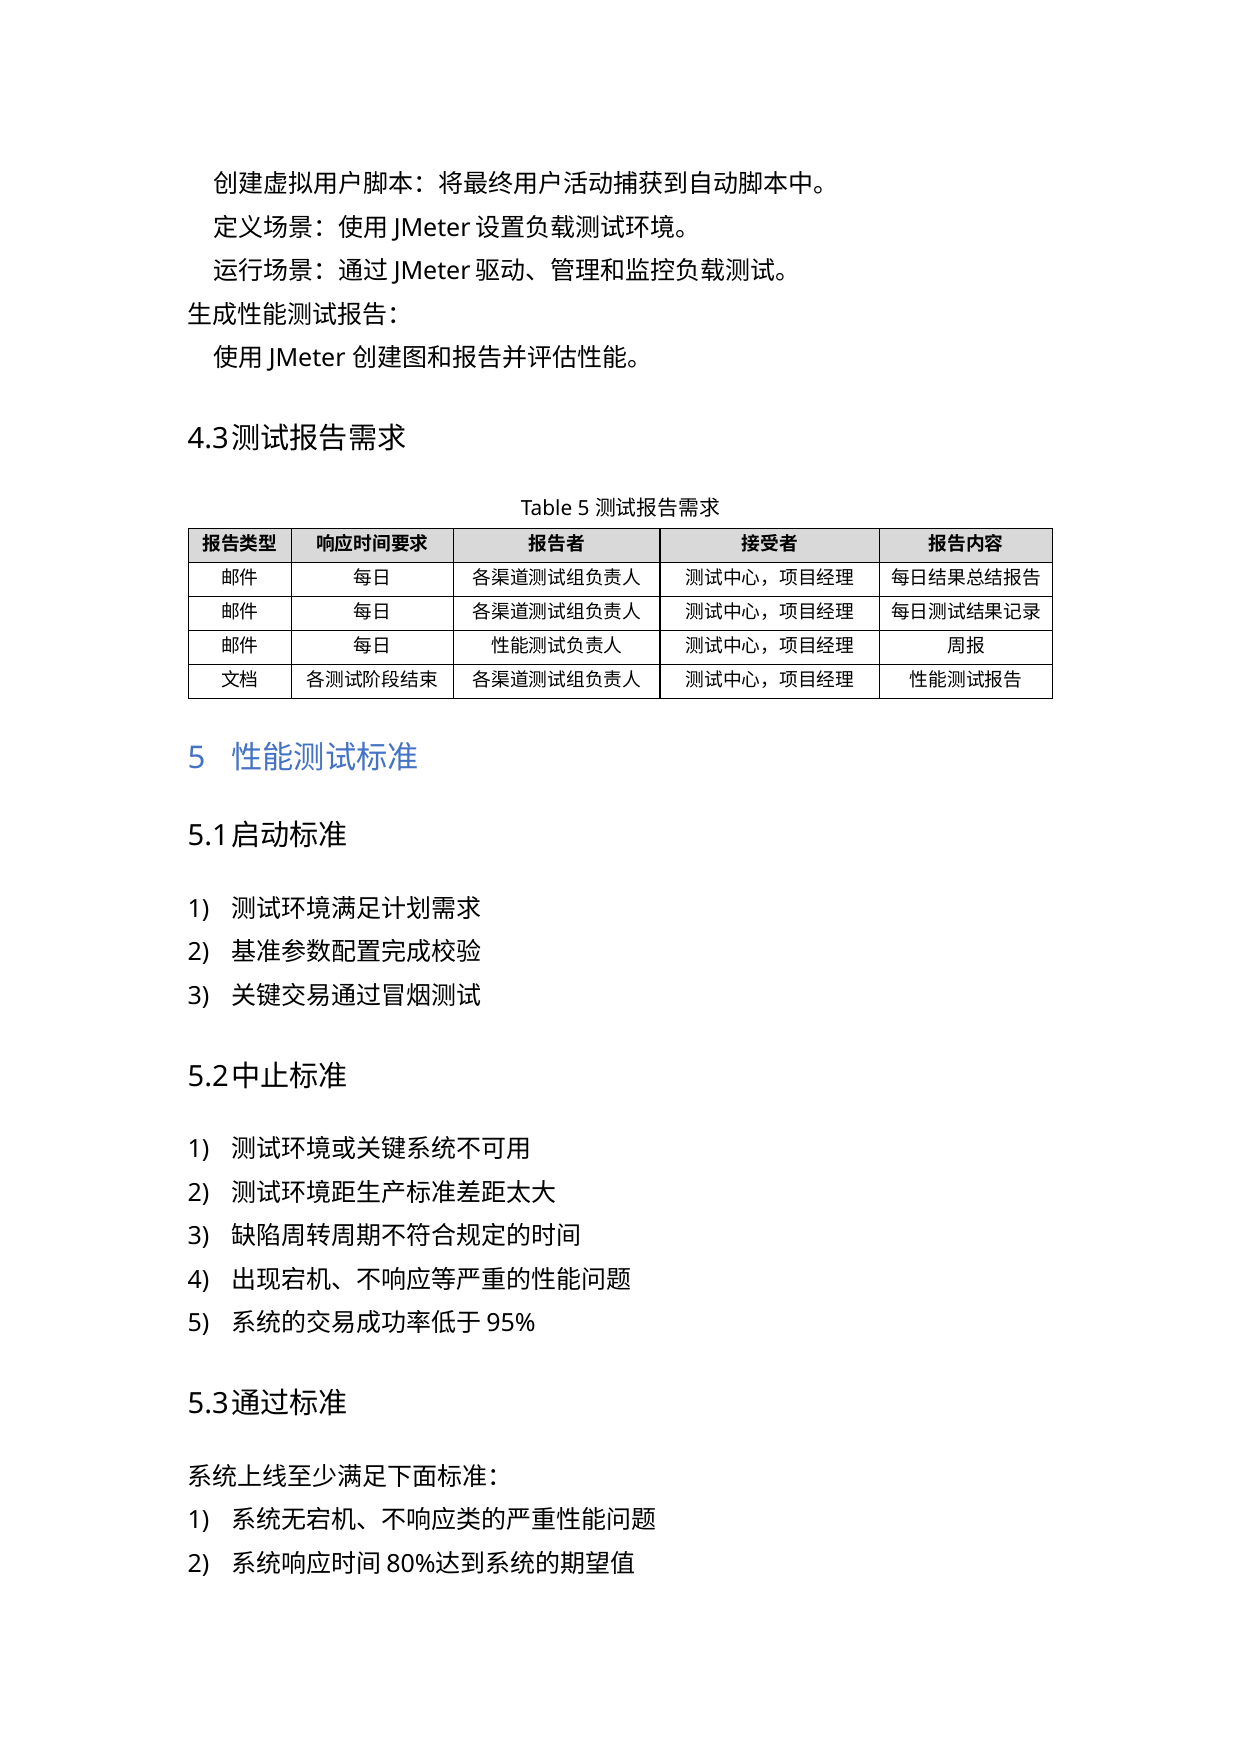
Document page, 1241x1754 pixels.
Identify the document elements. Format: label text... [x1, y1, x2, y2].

list 基准参数配置完成校验 [187, 932, 1053, 968]
list 出现宕机、不响应等严重的性能问题 [187, 1259, 1053, 1295]
list 系统响应时间80%达到系统的期望值 [187, 1543, 1053, 1579]
text 定义场景：使用JMeter设置负载测试环境。 [187, 207, 1053, 243]
table_cell 文档 [189, 665, 291, 697]
table_cell 测试中心，项目经理 [661, 597, 879, 629]
table_header 报告者 [454, 529, 659, 562]
table_cell 测试中心，项目经理 [661, 631, 879, 663]
subtitle 测试报告需求 [187, 415, 1053, 457]
table_cell 邮件 [189, 597, 291, 629]
list 缺陷周转周期不符合规定的时间 [187, 1216, 1053, 1252]
text 生成性能测试报告： [187, 294, 1053, 330]
table_cell 性能测试报告 [880, 665, 1052, 697]
table_cell 各渠道测试组负责人 [454, 563, 659, 596]
subtitle 性能测试标准 [187, 732, 1053, 778]
text 系统上线至少满足下面标准： [187, 1456, 1053, 1493]
table_cell 每日 [292, 563, 453, 596]
table_cell 周报 [880, 631, 1052, 663]
subtitle 通过标准 [187, 1380, 1053, 1422]
table_cell 邮件 [189, 631, 291, 663]
text 创建虚拟用户脚本：将最终用户活动捕获到自动脚本中。 [187, 164, 1053, 200]
list 测试环境满足计划需求 [187, 888, 1053, 924]
table_cell 每日测试结果记录 [880, 597, 1052, 629]
table_header 响应时间要求 [292, 529, 453, 562]
table_cell 各渠道测试组负责人 [454, 597, 659, 629]
table_cell 各测试阶段结束 [292, 665, 453, 697]
table_cell 性能测试负责人 [454, 631, 659, 663]
table_header 接受者 [661, 529, 879, 562]
table_cell 邮件 [189, 563, 291, 596]
list 测试环境或关键系统不可用 [187, 1129, 1053, 1165]
table_header 报告内容 [880, 529, 1052, 562]
table_cell 每日 [292, 631, 453, 663]
table_cell 测试中心，项目经理 [661, 665, 879, 697]
table_cell 测试中心，项目经理 [661, 563, 879, 596]
subtitle 中止标准 [187, 1052, 1053, 1095]
table_header 报告类型 [189, 529, 291, 562]
list 关键交易通过冒烟测试 [187, 975, 1053, 1011]
list 系统无宕机、不响应类的严重性能问题 [187, 1500, 1053, 1536]
table_cell 每日 [292, 597, 453, 629]
list 测试环境距生产标准差距太大 [187, 1172, 1053, 1208]
text 运行场景：通过JMeter驱动、管理和监控负载测试。 [187, 251, 1053, 287]
list 系统的交易成功率低于95% [187, 1303, 1053, 1339]
table_cell 每日结果总结报告 [880, 563, 1052, 596]
table_cell 各渠道测试组负责人 [454, 665, 659, 697]
subtitle 启动标准 [187, 812, 1053, 854]
text 使用JMeter 创建图和报告并评估性能。 [187, 338, 1053, 374]
